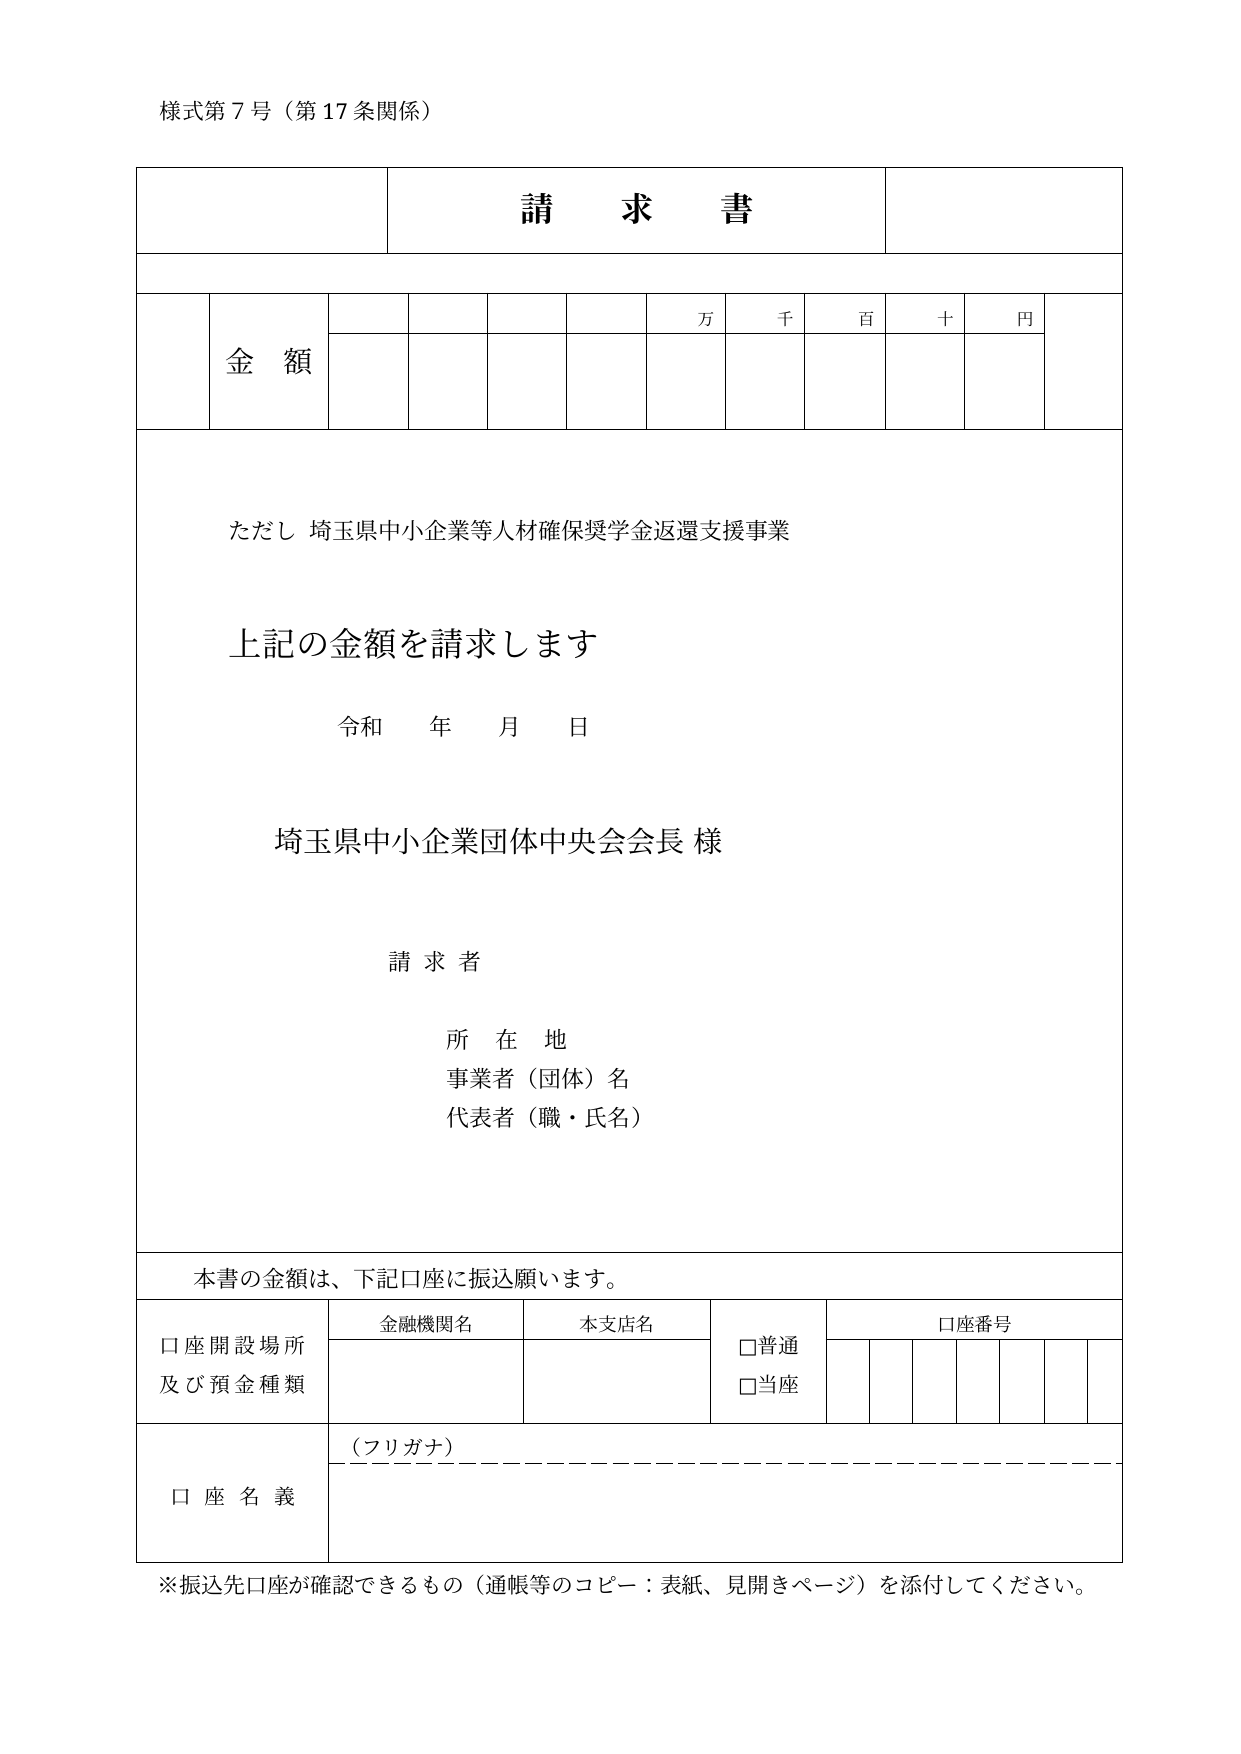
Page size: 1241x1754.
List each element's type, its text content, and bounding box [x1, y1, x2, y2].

table_cell [726, 334, 804, 429]
table_cell [329, 334, 408, 429]
table_cell [1045, 1340, 1087, 1423]
table_cell 百 [805, 294, 885, 333]
text 様式第７号（第17条関係） [136, 88, 1122, 128]
table_cell □普通 □当座 [711, 1300, 826, 1423]
table_cell [409, 294, 487, 333]
table_cell （フリガナ） [329, 1424, 1122, 1463]
table_header 請 求 書 [388, 168, 885, 252]
table_header [137, 168, 387, 252]
table_cell [329, 1463, 1122, 1562]
table_cell [329, 294, 408, 333]
table_cell 金 額 [210, 294, 328, 429]
table_cell 十 [886, 294, 964, 333]
table_cell 千 [726, 294, 804, 333]
table_cell [886, 334, 964, 429]
table_cell [827, 1340, 869, 1423]
table_header [886, 168, 1122, 252]
table_cell 口座名義 [137, 1424, 328, 1562]
table_cell 口座開設場所 及び預金種類 [137, 1300, 328, 1423]
table_cell ただし 埼玉県中小企業等人材確保奨学金返還支援事業 上記の金額を請求します 令和 年 月 日 埼玉県中小企業団体中央会会長 様 請 求 者 所在地 事業者（団体）名 代表者（職・氏名） [137, 430, 1122, 1252]
table_cell [567, 294, 646, 333]
table_cell 万 [647, 294, 725, 333]
table_cell [329, 1340, 523, 1423]
table_cell [965, 334, 1044, 429]
table_cell [1000, 1340, 1044, 1423]
table_cell [913, 1340, 956, 1423]
table_cell [647, 334, 725, 429]
table_cell 円 [965, 294, 1044, 333]
table_cell [1045, 294, 1122, 429]
table_cell 口座番号 [827, 1300, 1122, 1339]
table_cell [137, 294, 209, 429]
table_cell [137, 254, 1122, 293]
table_cell [488, 294, 566, 333]
table_cell 本支店名 [524, 1300, 710, 1339]
table_cell [1088, 1340, 1122, 1423]
table_cell [488, 334, 566, 429]
text ※振込先口座が確認できるもの（通帳等のコピー：表紙、見開きページ）を添付してください。 [136, 1563, 1122, 1602]
table_cell [567, 334, 646, 429]
table_cell [805, 334, 885, 429]
table_cell [409, 334, 487, 429]
table_cell 金融機関名 [329, 1300, 523, 1339]
table_cell 本書の金額は、下記口座に振込願います。 [137, 1253, 1122, 1299]
table_cell [870, 1340, 912, 1423]
table_cell [957, 1340, 999, 1423]
table_cell [524, 1340, 710, 1423]
